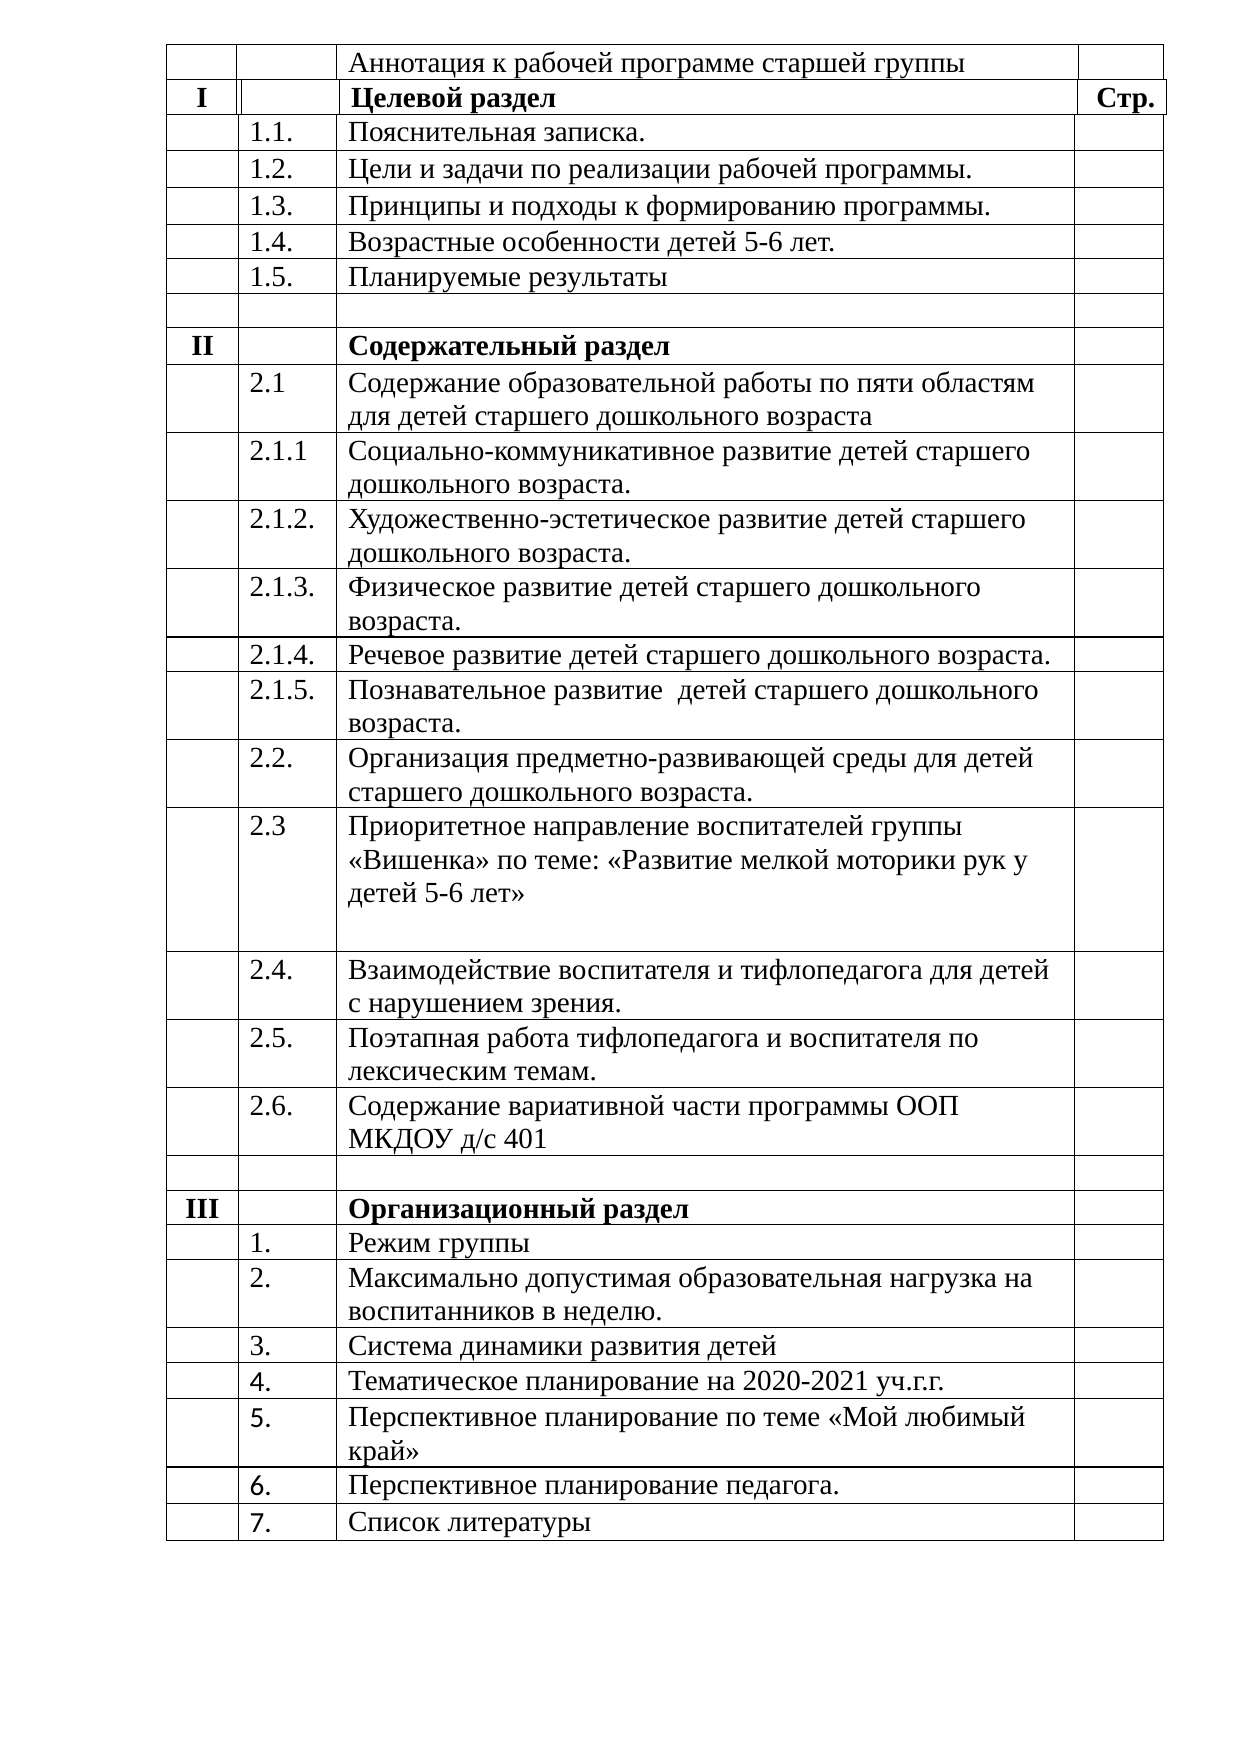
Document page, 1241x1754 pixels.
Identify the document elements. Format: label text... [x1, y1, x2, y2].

table_cell 2.1.1 [239, 433, 336, 500]
table_cell Приоритетное направление воспитателей группы «Вишенка» по теме: «Развитие мелкой моторики рук у детей 5-6 лет» [337, 808, 1074, 951]
table_cell Планируемые результаты [337, 259, 1074, 293]
table_cell [1075, 225, 1163, 258]
table_cell [167, 1504, 238, 1540]
table_cell [167, 188, 238, 223]
table_cell 2.1.4. [239, 638, 336, 671]
table_cell [1075, 808, 1163, 951]
table_cell Цели и задачи по реализации рабочей программы. [337, 151, 1074, 187]
table_cell 2.4. [239, 952, 336, 1019]
table_cell [1075, 115, 1163, 150]
table_cell Режим группы [337, 1225, 1074, 1259]
table_cell [1075, 1504, 1163, 1540]
table_cell Социально-коммуникативное развитие детей старшего дошкольного возраста. [337, 433, 1074, 500]
table_cell Принципы и подходы к формированию программы. [337, 188, 1074, 223]
table_cell Содержательный раздел [337, 328, 1074, 364]
table_cell 1.5. [239, 259, 336, 293]
table_cell Поэтапная работа тифлопедагога и воспитателя по лексическим темам. [337, 1020, 1074, 1087]
table_cell [1075, 188, 1163, 223]
table_cell Возрастные особенности детей 5-6 лет. [337, 225, 1074, 258]
table_cell Речевое развитие детей старшего дошкольного возраста. [337, 638, 1074, 671]
table_cell [1075, 569, 1163, 636]
table_cell Художественно-эстетическое развитие детей старшего дошкольного возраста. [337, 501, 1074, 568]
table_cell [1075, 1363, 1163, 1398]
table_cell [167, 1399, 238, 1466]
table_cell 2.1.3. [239, 569, 336, 636]
table_cell Содержание вариативной части программы ООП МКДОУ д/с 401 [337, 1088, 1074, 1155]
table_cell Взаимодействие воспитателя и тифлопедагога для детей с нарушением зрения. [337, 952, 1074, 1019]
table_cell [1075, 740, 1163, 807]
table_cell 2.3 [239, 808, 336, 951]
table_cell Организационный раздел [337, 1191, 1074, 1224]
table_cell Максимально допустимая образовательная нагрузка на воспитанников в неделю. [337, 1260, 1074, 1327]
table_cell 1.4. [239, 225, 336, 258]
table_cell [167, 225, 238, 258]
table_cell [167, 638, 238, 671]
table_cell [167, 952, 238, 1019]
table_cell 1.1. [239, 115, 336, 150]
table_cell 2.5. [239, 1020, 336, 1087]
table_cell 2. [239, 1260, 336, 1327]
table_cell Целевой раздел [340, 80, 1077, 113]
table_cell Список литературы [337, 1504, 1074, 1540]
table_cell [237, 80, 241, 113]
table_cell [167, 808, 238, 951]
table_cell [1075, 365, 1163, 432]
table_cell [1075, 1156, 1163, 1190]
table_cell [1075, 1260, 1163, 1327]
table_cell [167, 1225, 238, 1259]
table_cell [167, 1468, 238, 1503]
table_cell 2.1 [239, 365, 336, 432]
table_cell [167, 740, 238, 807]
table_cell II [167, 328, 238, 364]
table_cell [1075, 1088, 1163, 1155]
table_cell [167, 115, 238, 150]
table_cell [239, 1191, 336, 1224]
table_cell [337, 1156, 1074, 1190]
table_cell [1075, 1328, 1163, 1362]
table_cell [167, 1156, 238, 1190]
table_cell Перспективное планирование педагога. [337, 1468, 1074, 1503]
table_cell 1. [239, 1225, 336, 1259]
table_cell 5. [239, 1399, 336, 1466]
table_cell Содержание образовательной работы по пяти областям для детей старшего дошкольного возраста [337, 365, 1074, 432]
table_cell [239, 328, 336, 364]
table_cell 2.1.2. [239, 501, 336, 568]
table_cell [1075, 151, 1163, 187]
table_cell [1075, 1468, 1163, 1503]
table_cell [167, 501, 238, 568]
table_cell I [167, 80, 236, 113]
table_cell [1075, 672, 1163, 739]
table_cell [167, 672, 238, 739]
table_cell [167, 1363, 238, 1398]
table_cell [1075, 638, 1163, 671]
table_header [237, 45, 336, 79]
table_cell 1.2. [239, 151, 336, 187]
table_cell [239, 294, 336, 327]
table_cell [1075, 1399, 1163, 1466]
table_cell 2.1.5. [239, 672, 336, 739]
table_cell [1075, 259, 1163, 293]
table_cell Стр. [1078, 80, 1166, 113]
table_cell [1075, 294, 1163, 327]
table_header [167, 45, 236, 79]
table_cell Познавательное развитие детей старшего дошкольного возраста. [337, 672, 1074, 739]
table_cell [167, 151, 238, 187]
table_cell Физическое развитие детей старшего дошкольного возраста. [337, 569, 1074, 636]
table_cell Перспективное планирование по теме «Мой любимый край» [337, 1399, 1074, 1466]
table_cell 4. [239, 1363, 336, 1398]
table_cell [167, 294, 238, 327]
table_cell [337, 294, 1074, 327]
table_cell [242, 80, 339, 113]
table_cell Пояснительная записка. [337, 115, 1074, 150]
table_cell [167, 365, 238, 432]
table_cell [1075, 501, 1163, 568]
table_cell [167, 1260, 238, 1327]
table_cell [1075, 1191, 1163, 1224]
table_cell 6. [239, 1468, 336, 1503]
table_cell [1075, 1225, 1163, 1259]
table_cell [239, 1156, 336, 1190]
table_cell [167, 1088, 238, 1155]
table_cell [1075, 1020, 1163, 1087]
table_header Аннотация к рабочей программе старшей группы [337, 45, 1078, 79]
table_cell [1075, 433, 1163, 500]
table_cell Система динамики развития детей [337, 1328, 1074, 1362]
table_cell [1075, 328, 1163, 364]
table_cell [167, 259, 238, 293]
table_cell [167, 569, 238, 636]
table_cell 2.2. [239, 740, 336, 807]
table_cell [1075, 952, 1163, 1019]
table_cell 7. [239, 1504, 336, 1540]
table_cell 3. [239, 1328, 336, 1362]
table_cell [167, 1328, 238, 1362]
table_cell Тематическое планирование на 2020-2021 уч.г.г. [337, 1363, 1074, 1398]
table_cell Организация предметно-развивающей среды для детей старшего дошкольного возраста. [337, 740, 1074, 807]
table_cell III [167, 1191, 238, 1224]
table_cell [167, 1020, 238, 1087]
table_header [1079, 45, 1163, 79]
table_cell 1.3. [239, 188, 336, 223]
table_cell 2.6. [239, 1088, 336, 1155]
table_cell [167, 433, 238, 500]
